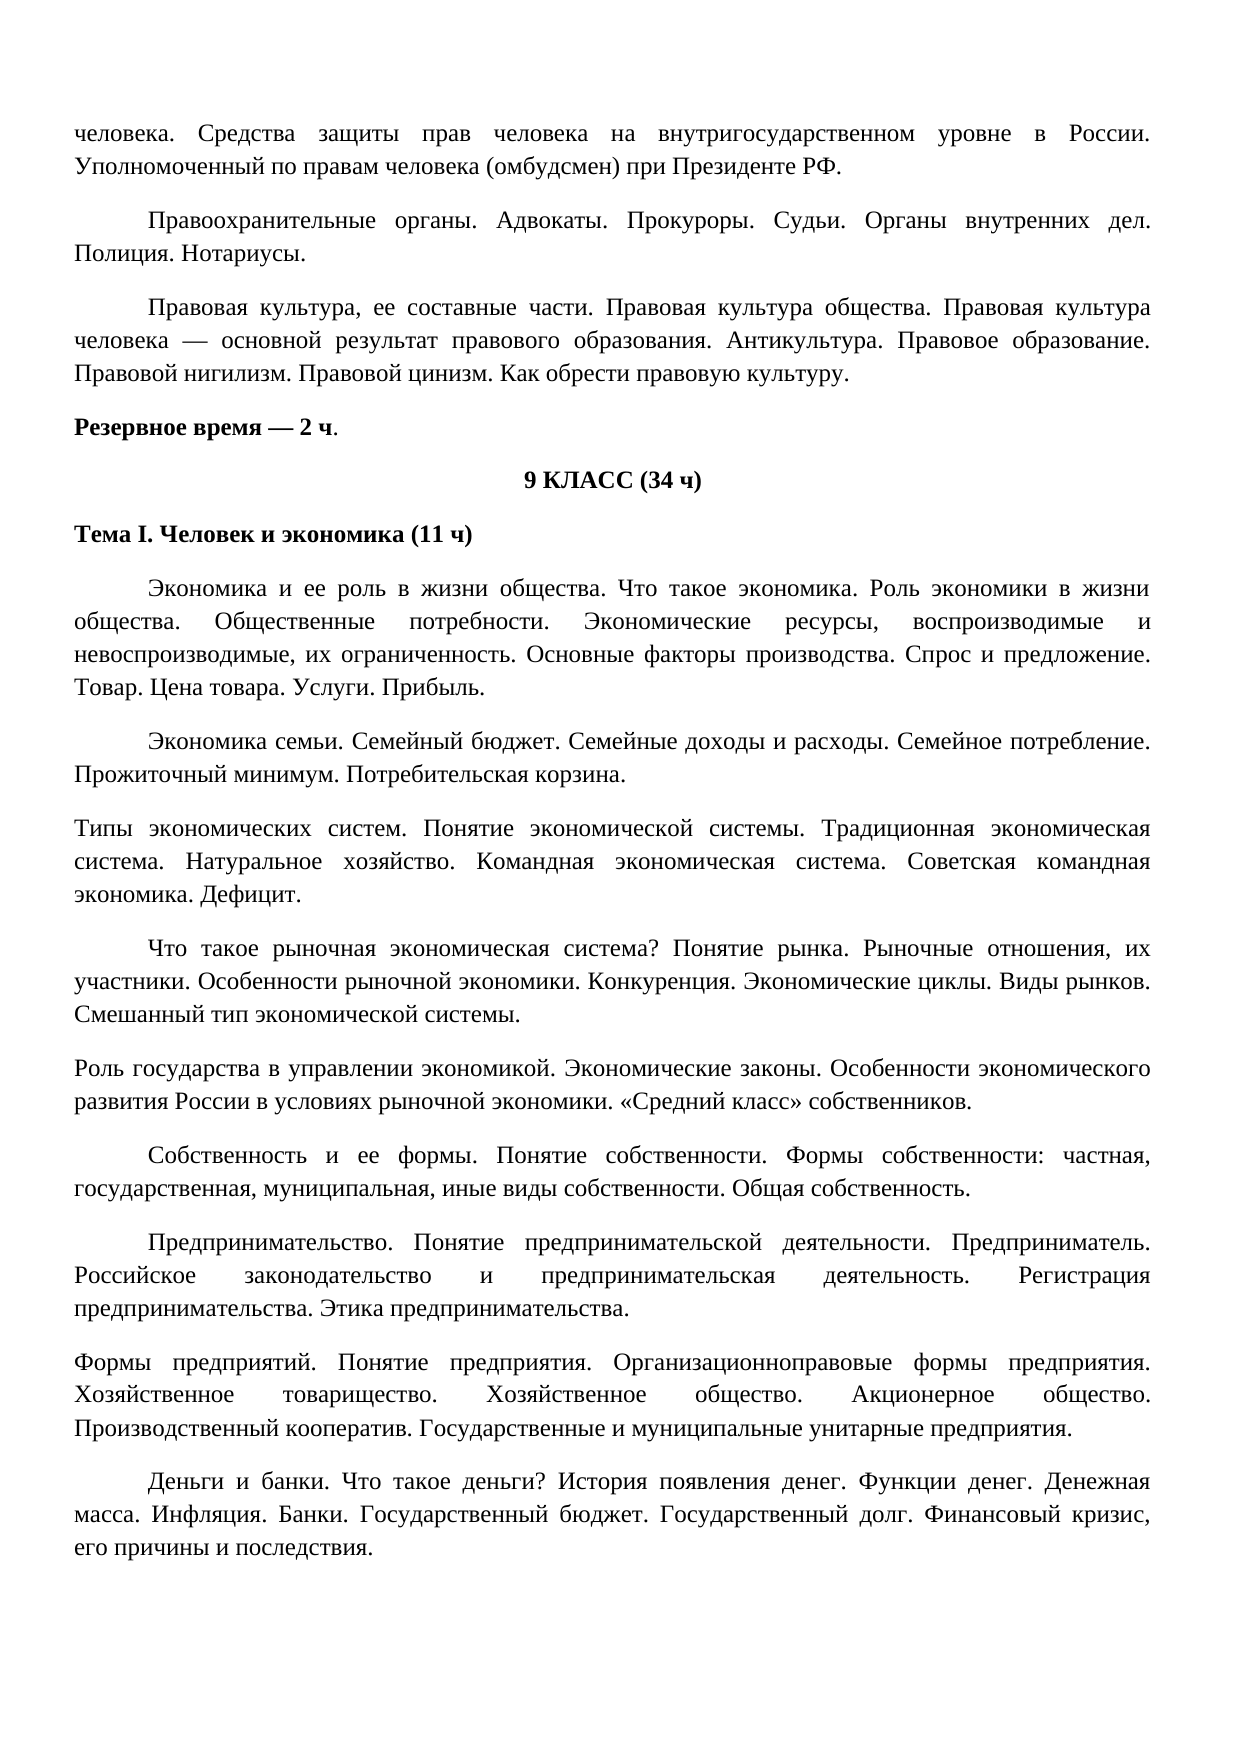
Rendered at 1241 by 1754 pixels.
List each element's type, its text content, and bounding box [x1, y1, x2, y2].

text Деньги и банки. Что такое деньги? История появления денег. Функции денег. Денежная масса. Инфляция. Банки. Государственный бюджет. Государственный долг. Финансовый кризис, его причины и последствия. [74, 1466, 1152, 1561]
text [74, 118, 1152, 180]
text Роль государства в управлении экономикой. Экономические законы. Особенности экономического развития России в условиях рыночной экономики. «Средний класс» собственников. [74, 1053, 1152, 1115]
text Экономика семьи. Семейный бюджет. Семейные доходы и расходы. Семейное потребление. Прожиточный минимум. Потребительская корзина. [74, 726, 1152, 788]
text Собственность и ее формы. Понятие собственности. Формы собственности: частная, государственная, муниципальная, иные виды собственности. Общая собственность. [74, 1140, 1152, 1202]
text 9 КЛАСС (34 ч) [74, 466, 1152, 494]
text Формы предприятий. Понятие предприятия. Организационноправовые формы предприятия. Хозяйственное товарищество. Хозяйственное общество. Акционерное общество. Производственный кооператив. Государственные и муниципальные унитарные предприятия. [74, 1347, 1152, 1441]
text Резервное время — 2 ч. [74, 412, 1152, 441]
text Тема I. Человек и экономика (11 ч) [74, 519, 1152, 548]
text Правоохранительные органы. Адвокаты. Прокуроры. Судьи. Органы внутренних дел. Полиция. Нотариусы. [74, 205, 1152, 267]
text Что такое рыночная экономическая система? Понятие рынка. Рыночные отношения, их участники. Особенности рыночной экономики. Конкуренция. Экономические циклы. Виды рынков. Смешанный тип экономической системы. [74, 933, 1152, 1028]
text Правовая культура, ее составные части. Правовая культура общества. Правовая культура человека — основной результат правового образования. Антикультура. Правовое образование. Правовой нигилизм. Правовой цинизм. Как обрести правовую культуру. [74, 292, 1152, 387]
text Экономика и ее роль в жизни общества. Что такое экономика. Роль экономики в жизни общества. Общественные потребности. Экономические ресурсы, воспроизводимые и невоспроизводимые, их ограниченность. Основные факторы производства. Спрос и предложение. Товар. Цена товара. Услуги. Прибыль. [74, 573, 1152, 701]
text Типы экономических систем. Понятие экономической системы. Традиционная экономическая система. Натуральное хозяйство. Командная экономическая система. Советская командная экономика. Дефицит. [74, 813, 1152, 908]
text Предпринимательство. Понятие предпринимательской деятельности. Предприниматель. Российское законодательство и предпринимательская деятельность. Регистрация предпринимательства. Этика предпринимательства. [74, 1227, 1152, 1321]
